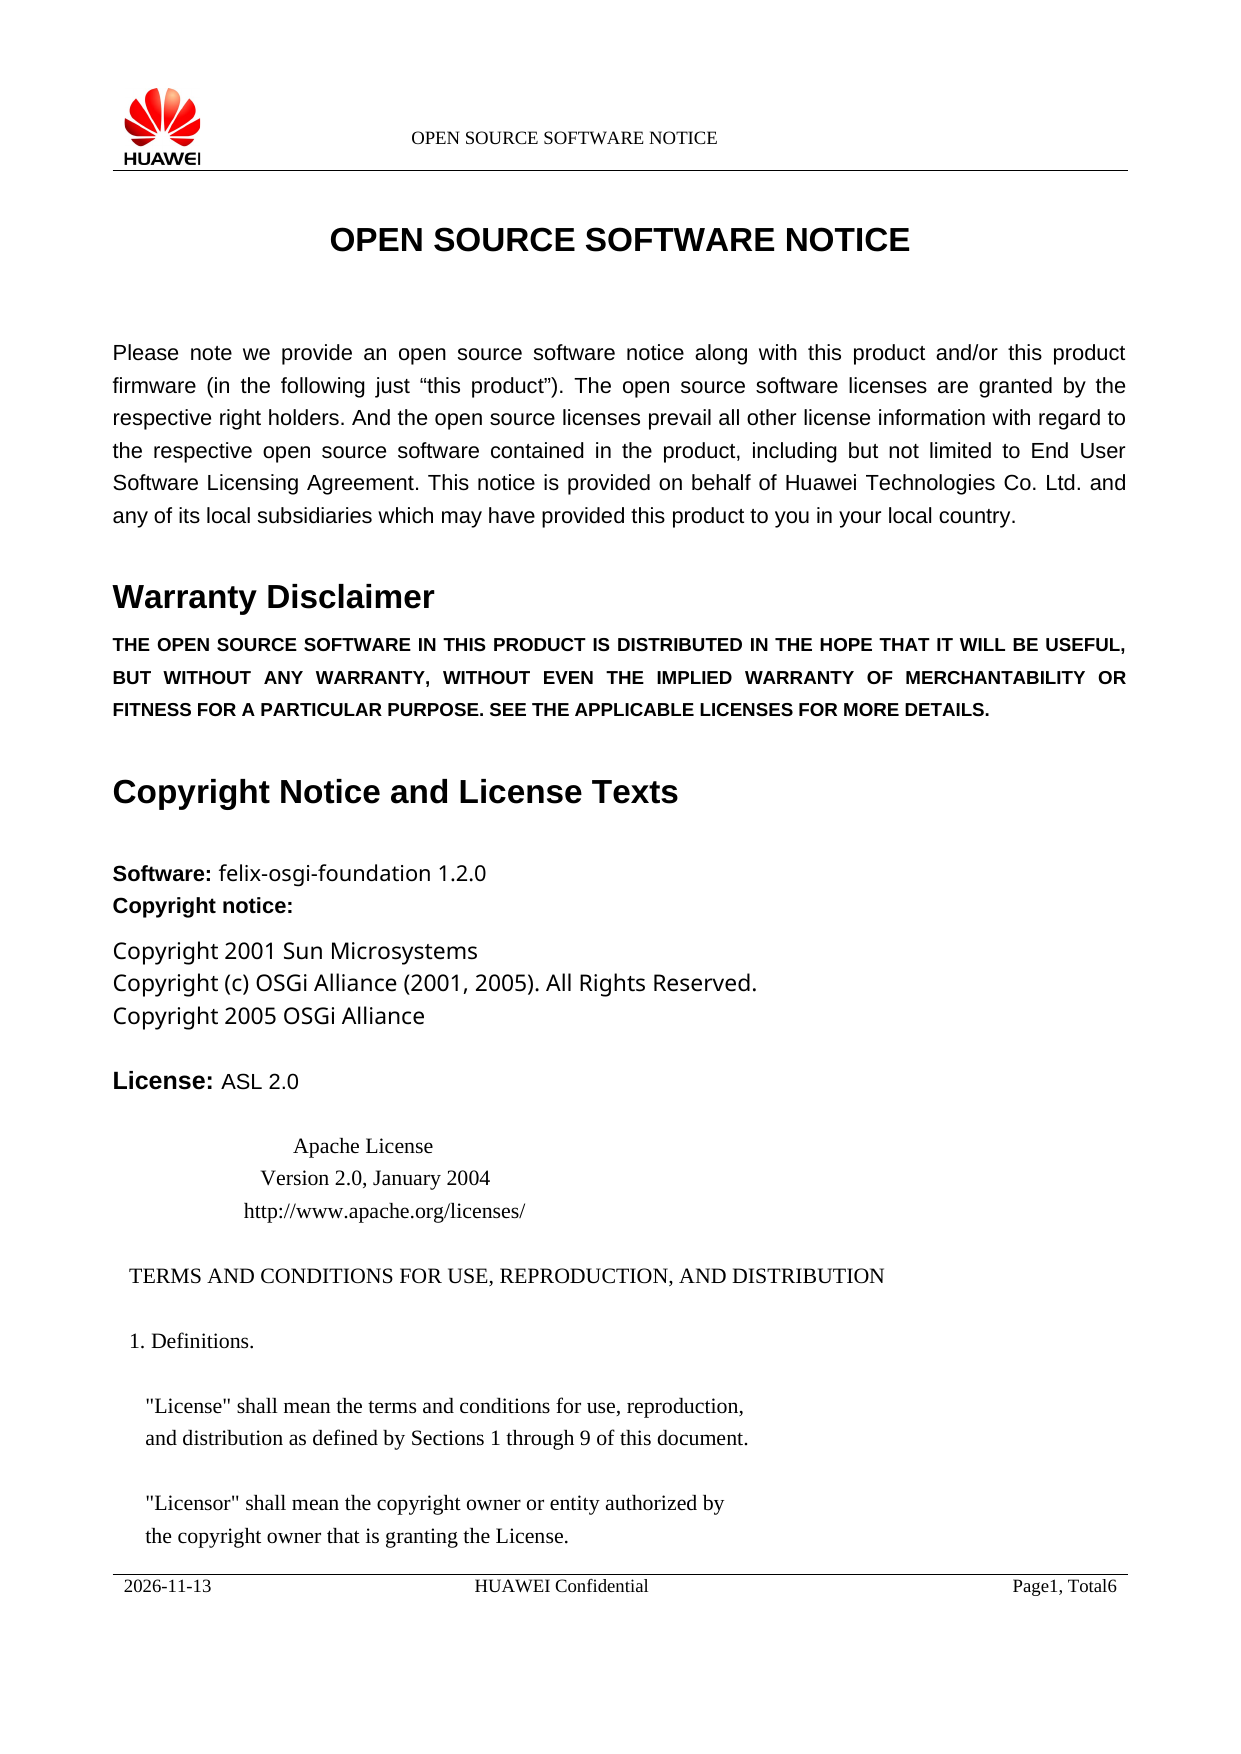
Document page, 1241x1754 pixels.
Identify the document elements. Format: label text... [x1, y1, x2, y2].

text Copyright 2001 Sun Microsystems Copyright (c) OSGi Alliance (2001, 2005). All Rights Reserved. Copyright 2005 OSGi Alliance [112, 934, 1128, 1064]
text Copyright Notice and License Texts [112, 759, 1128, 824]
text License: ASL 2.0 [112, 1064, 1128, 1096]
text Please note we provide an open source software notice along with this product and/or this product firmware (in the following just “this product”). The open source software licenses are granted by the respective right holders. And the open source licenses prevail all other license information with regard to the respective open source software contained in the product, including but not limited to End User Software Licensing Agreement. This notice is provided on behalf of Huawei Technologies Co. Ltd. and any of its local subsidiaries which may have provided this product to you in your local country. [112, 336, 1128, 531]
text Warranty Disclaimer [112, 564, 1128, 629]
text The open source software in this product is distributed in the hope that it will be useful, but WITHOUT ANY WARRANTY, without even the implied warranty of MERCHANTABILITY or FITNESS FOR A PARTICULAR PURPOSE. See the applicable licenses for more details. [112, 629, 1128, 726]
text Copyright notice: [112, 889, 1128, 921]
title Software: felix-osgi-foundation 1.2.0 [112, 856, 1128, 889]
picture [124, 88, 201, 165]
text OPEN SOURCE SOFTWARE NOTICE [112, 206, 1128, 271]
